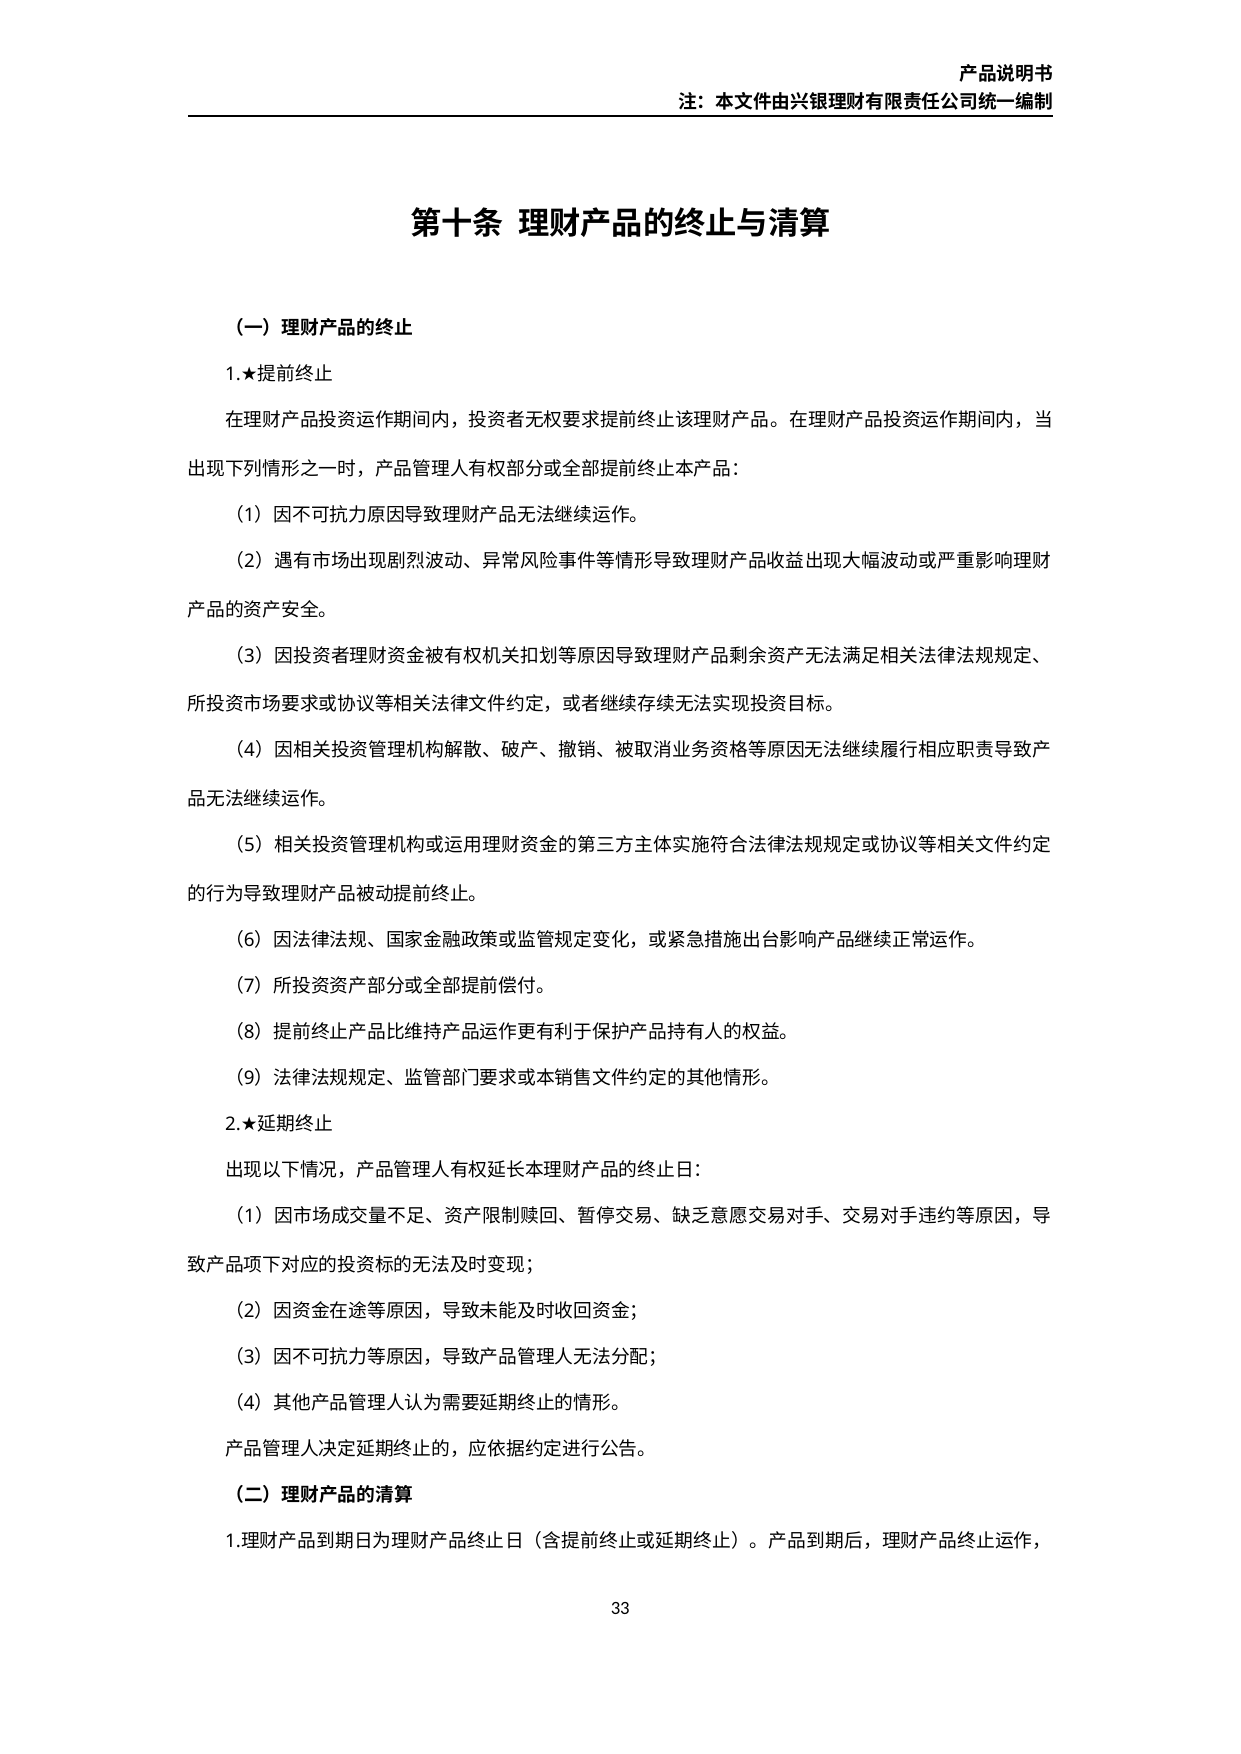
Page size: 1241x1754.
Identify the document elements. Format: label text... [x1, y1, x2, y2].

text （2）遇有市场出现剧烈波动、异常风险事件等情形导致理财产品收益出现大幅波动或严重影响理财产品的资产安全。 [187, 543, 1053, 624]
text （2）因资金在途等原因，导致未能及时收回资金； [187, 1293, 1053, 1326]
text （5）相关投资管理机构或运用理财资金的第三方主体实施符合法律法规规定或协议等相关文件约定的行为导致理财产品被动提前终止。 [187, 827, 1053, 908]
text 出现以下情况，产品管理人有权延长本理财产品的终止日： [187, 1152, 1053, 1185]
text 1.★提前终止 [187, 356, 1053, 388]
text （7）所投资资产部分或全部提前偿付。 [187, 968, 1053, 1001]
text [187, 1523, 1053, 1556]
text （8）提前终止产品比维持产品运作更有利于保护产品持有人的权益。 [187, 1014, 1053, 1047]
text （9）法律法规规定、监管部门要求或本销售文件约定的其他情形。 [187, 1060, 1053, 1093]
text （1）因市场成交量不足、资产限制赎回、暂停交易、缺乏意愿交易对手、交易对手违约等原因，导致产品项下对应的投资标的无法及时变现； [187, 1198, 1053, 1279]
text （一）理财产品的终止 [187, 310, 1053, 342]
text （3）因不可抗力等原因，导致产品管理人无法分配； [187, 1339, 1053, 1372]
text 在理财产品投资运作期间内，投资者无权要求提前终止该理财产品。在理财产品投资运作期间内，当出现下列情形之一时，产品管理人有权部分或全部提前终止本产品： [187, 402, 1053, 483]
text （3）因投资者理财资金被有权机关扣划等原因导致理财产品剩余资产无法满足相关法律法规规定、所投资市场要求或协议等相关法律文件约定，或者继续存续无法实现投资目标。 [187, 638, 1053, 719]
text 产品管理人决定延期终止的，应依据约定进行公告。 [187, 1431, 1053, 1464]
text （4）因相关投资管理机构解散、破产、撤销、被取消业务资格等原因无法继续履行相应职责导致产品无法继续运作。 [187, 732, 1053, 814]
text （1）因不可抗力原因导致理财产品无法继续运作。 [187, 497, 1053, 529]
text （4）其他产品管理人认为需要延期终止的情形。 [187, 1385, 1053, 1418]
subtitle 第十条 理财产品的终止与清算 [187, 188, 1053, 253]
text 2.★延期终止 [187, 1106, 1053, 1139]
text （6）因法律法规、国家金融政策或监管规定变化，或紧急措施出台影响产品继续正常运作。 [187, 922, 1053, 954]
text （二）理财产品的清算 [187, 1477, 1053, 1510]
